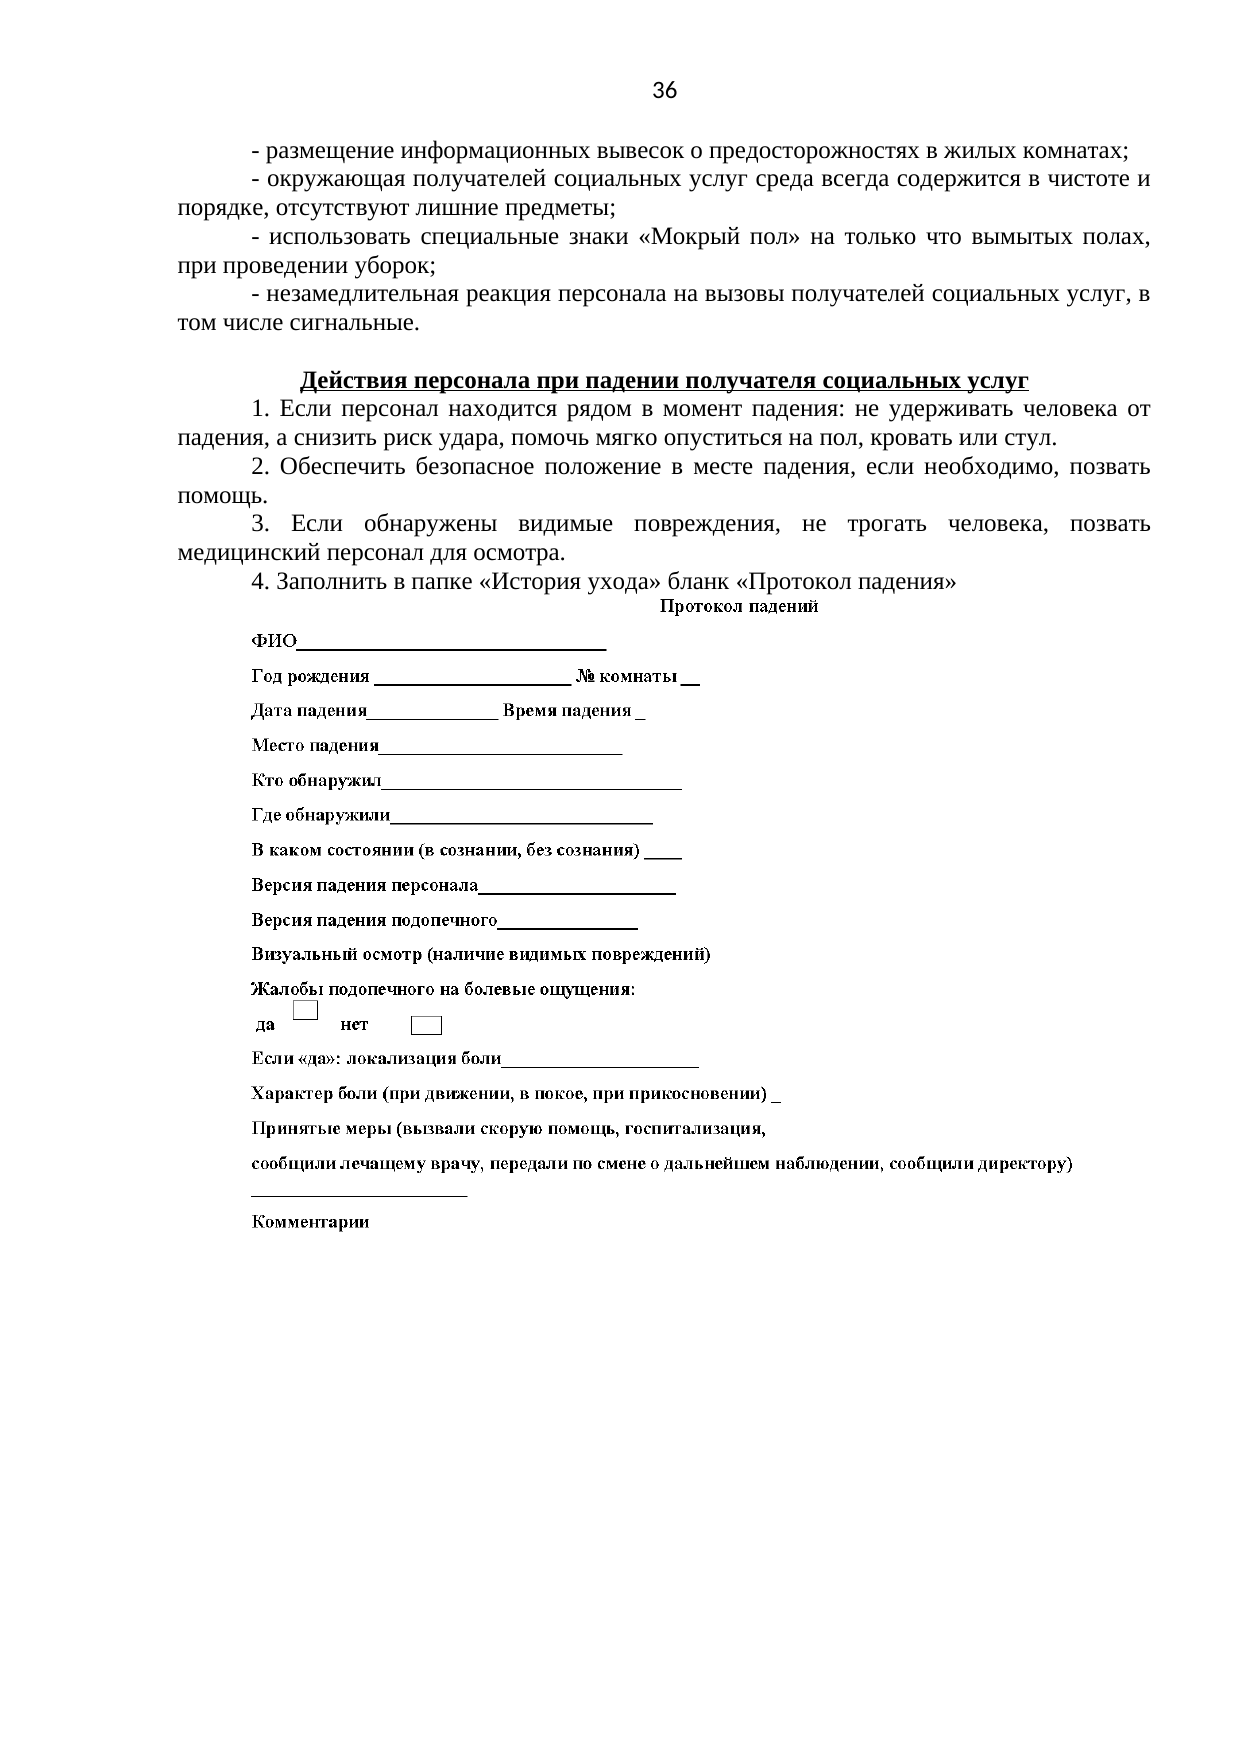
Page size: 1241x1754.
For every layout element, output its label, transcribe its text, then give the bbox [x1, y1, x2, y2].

text 2. Обеспечить безопасное положение в месте падения, если необходимо, позвать помощь. [177, 451, 1152, 508]
text Действия персонала при падении получателя социальных услуг [177, 365, 1152, 393]
text 4. Заполнить в папке «История ухода» бланк «Протокол падения» [729, 566, 1152, 594]
text - использовать специальные знаки «Мокрый пол» на только что вымытых полах, при проведении уборок; [177, 221, 1152, 278]
text 3. Если обнаружены видимые повреждения, не трогать человека, позвать медицинский персонал для осмотра. [177, 508, 1152, 566]
text - окружающая получателей социальных услуг среда всегда содержится в чистоте и порядке, отсутствуют лишние предметы; [177, 163, 1152, 221]
text - незамедлительная реакция персонала на вызовы получателей социальных услуг, в том числе сигнальные. [177, 278, 1152, 336]
text 4. Заполнить в папке «История ухода» бланк «Протокол падения» [177, 566, 393, 595]
text - размещение информационных вывесок о предосторожностях в жилых комнатах; [177, 135, 1152, 163]
text 1. Если персонал находится рядом в момент падения: не удерживать человека от падения, а снизить риск удара, помочь мягко опуститься на пол, кровать или стул. [177, 393, 1152, 451]
picture [251, 594, 1225, 1243]
